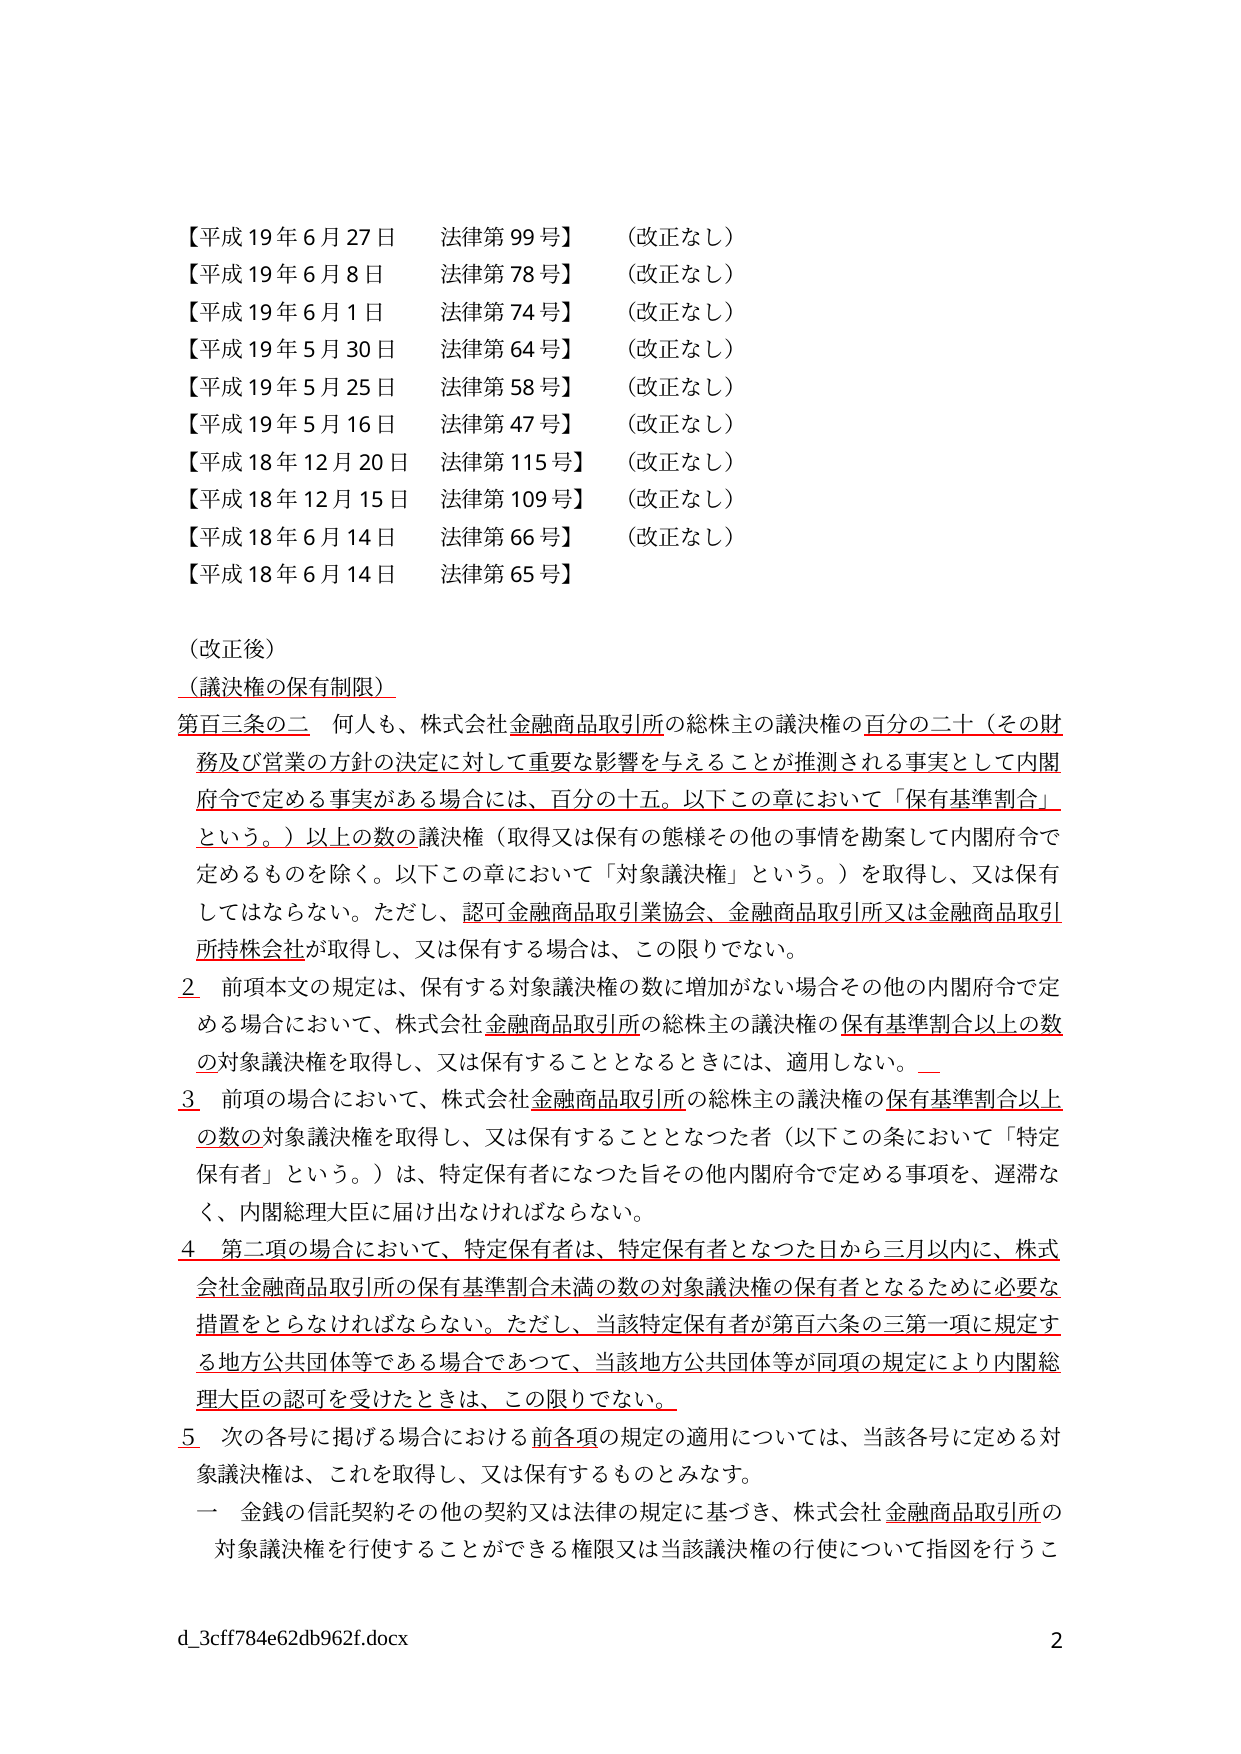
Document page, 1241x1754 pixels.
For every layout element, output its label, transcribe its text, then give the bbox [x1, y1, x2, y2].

text 【平成18年6月14日 法律第65号】 [177, 554, 1063, 592]
text 【平成19年6月1日 法律第74号】 （改正なし） [177, 292, 1063, 329]
text （改正後） [177, 629, 1063, 667]
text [196, 1492, 1063, 1567]
text ５ 次の各号に掲げる場合における前各項の規定の適用については、当該各号に定める対象議決権は、これを取得し、又は保有するものとみなす。 [177, 1417, 1063, 1492]
text 【平成19年6月27日 法律第99号】 （改正なし） [177, 217, 1063, 254]
text 【平成19年6月8日 法律第78号】 （改正なし） [177, 254, 1063, 292]
text 【平成18年12月20日 法律第115号】 （改正なし） [177, 442, 1063, 479]
text 【平成19年5月16日 法律第47号】 （改正なし） [177, 404, 1063, 442]
text 第百三条の二 何人も、株式会社金融商品取引所の総株主の議決権の百分の二十（その財務及び営業の方針の決定に対して重要な影響を与えることが推測される事実として内閣府令で定める事実がある場合には、百分の十五。以下この章において「保有基準割合」という。）以上の数の議決権（取得又は保有の態様その他の事情を勘案して内閣府令で定めるものを除く。以下この章において「対象議決権」という。）を取得し、又は保有してはならない。ただし、認可金融商品取引業協会、金融商品取引所又は金融商品取引所持株会社が取得し、又は保有する場合は、この限りでない。 [177, 704, 1063, 967]
text ３ 前項の場合において、株式会社金融商品取引所の総株主の議決権の保有基準割合以上の数の対象議決権を取得し、又は保有することとなつた者（以下この条において「特定保有者」という。）は、特定保有者になつた旨その他内閣府令で定める事項を、遅滞なく、内閣総理大臣に届け出なければならない。 [177, 1079, 1063, 1229]
text 【平成19年5月25日 法律第58号】 （改正なし） [177, 367, 1063, 404]
text 【平成18年6月14日 法律第66号】 （改正なし） [177, 517, 1063, 554]
text 【平成19年5月30日 法律第64号】 （改正なし） [177, 329, 1063, 367]
text ２ 前項本文の規定は、保有する対象議決権の数に増加がない場合その他の内閣府令で定める場合において、株式会社金融商品取引所の総株主の議決権の保有基準割合以上の数の対象議決権を取得し、又は保有することとなるときには、適用しない。 [177, 967, 1063, 1079]
text 【平成18年12月15日 法律第109号】 （改正なし） [177, 479, 1063, 517]
text （議決権の保有制限） [177, 667, 1063, 704]
text ４ 第二項の場合において、特定保有者は、特定保有者となつた日から三月以内に、株式会社金融商品取引所の保有基準割合未満の数の対象議決権の保有者となるために必要な措置をとらなければならない。ただし、当該特定保有者が第百六条の三第一項に規定する地方公共団体等である場合であつて、当該地方公共団体等が同項の規定により内閣総理大臣の認可を受けたときは、この限りでない。 [177, 1229, 1063, 1417]
